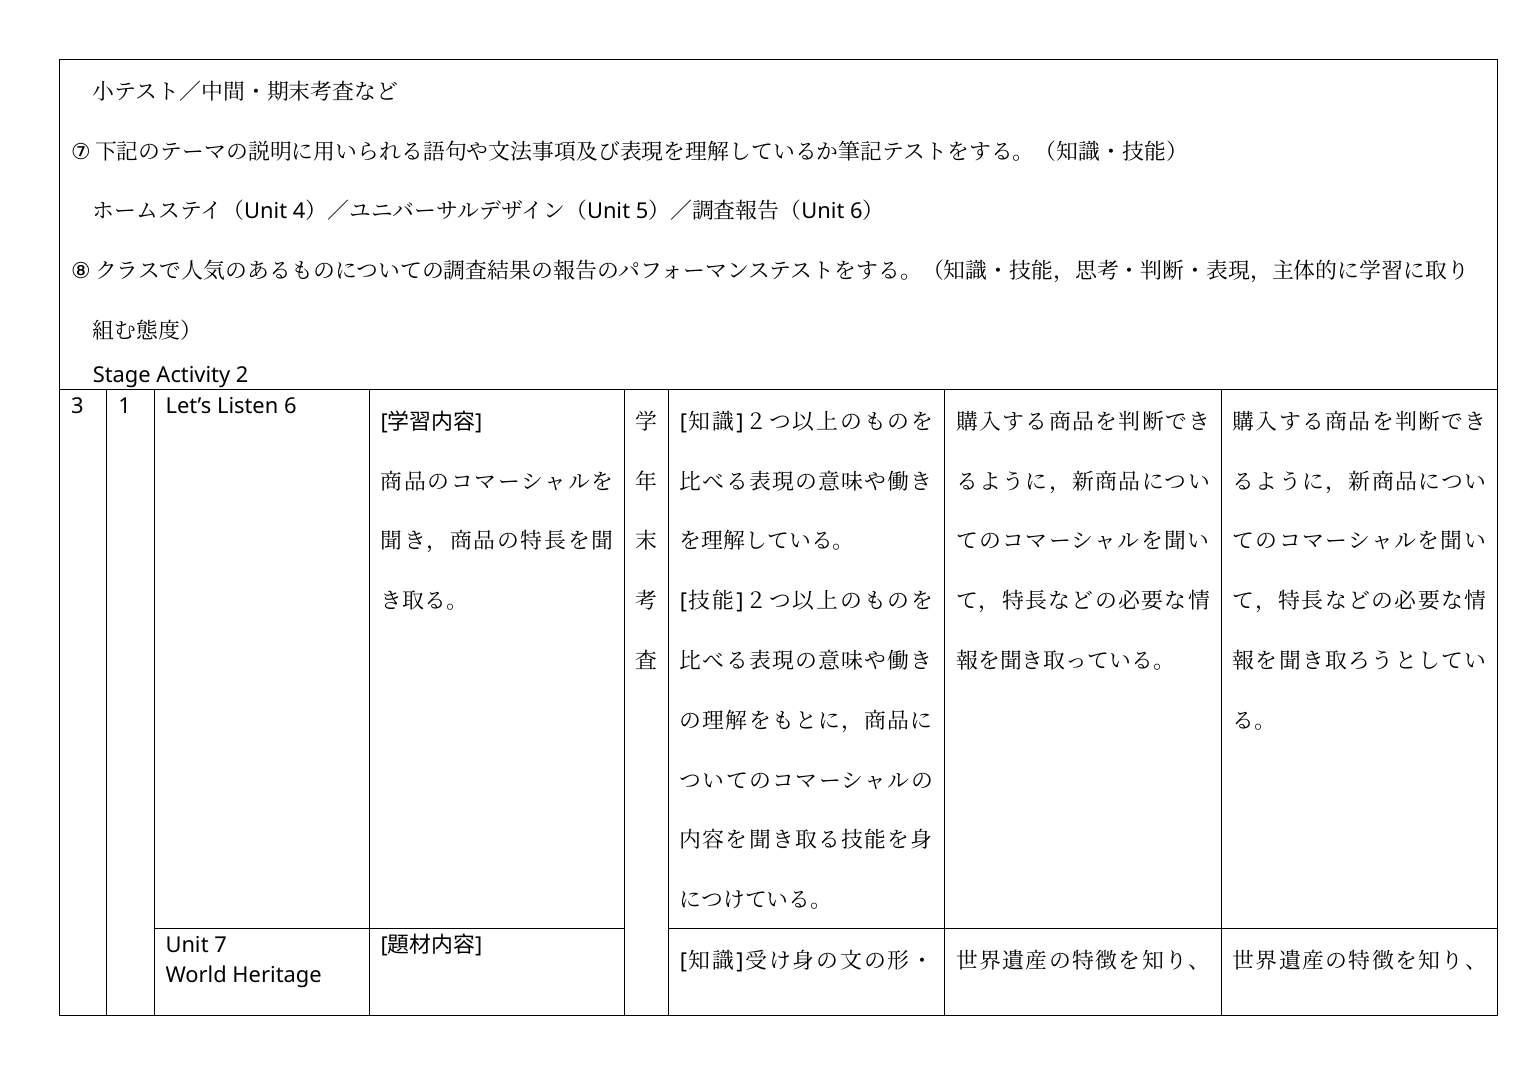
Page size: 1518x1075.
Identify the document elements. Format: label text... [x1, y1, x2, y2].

table_cell [知識]２つ以上のものを比べる表現の意味や働きを理解している。 [技能]２つ以上のものを比べる表現の意味や働きの理解をもとに，商品についてのコマーシャルの内容を聞き取る技能を身につけている。 [669, 390, 944, 928]
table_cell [155, 929, 369, 1015]
table_cell 3 [60, 390, 106, 1015]
table_cell 購入する商品を判断できるように，新商品についてのコマーシャルを聞いて，特長などの必要な情報を聞き取っている。 [945, 390, 1221, 928]
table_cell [1222, 929, 1497, 1015]
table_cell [60, 60, 1497, 389]
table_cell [945, 929, 1221, 1015]
table_cell 学年末考査 [625, 390, 668, 1015]
table_cell 1 [107, 390, 154, 1015]
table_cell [370, 929, 624, 1015]
table_cell Let’s Listen 6 [155, 390, 369, 928]
table_cell 購入する商品を判断できるように，新商品についてのコマーシャルを聞いて，特長などの必要な情報を聞き取ろうとしている。 [1222, 390, 1497, 928]
table_cell [学習内容] 商品のコマーシャルを聞き，商品の特長を聞き取る。 [370, 390, 624, 928]
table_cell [669, 929, 944, 1015]
